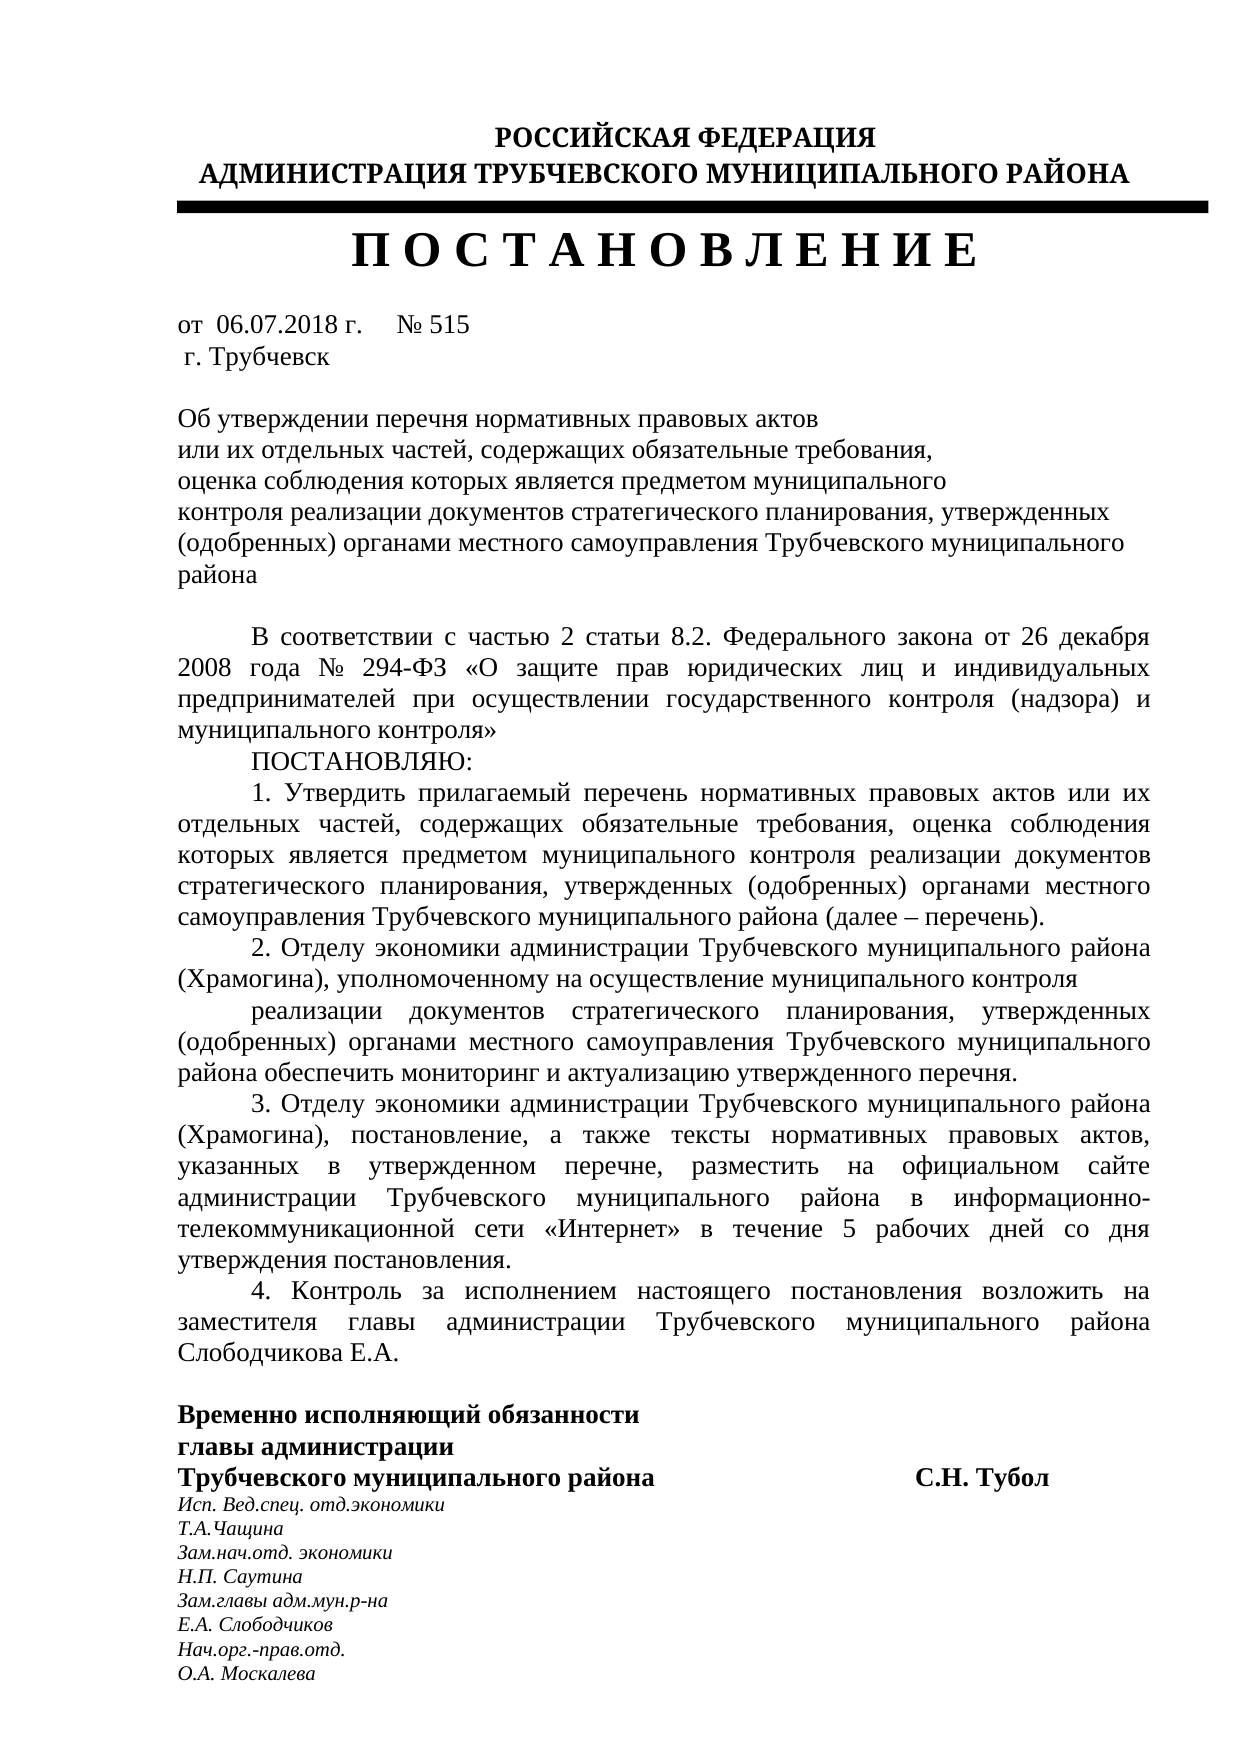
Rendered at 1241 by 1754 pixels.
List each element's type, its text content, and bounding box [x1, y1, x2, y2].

text П О С Т А Н О В Л Е Н И Е [177, 220, 1152, 277]
text Зам.нач.отд. экономики [177, 1540, 1152, 1564]
text Трубчевского муниципального района С.Н. Тубол [177, 1461, 1152, 1492]
text реализации документов стратегического планирования, утвержденных (одобренных) органами местного самоуправления Трубчевского муниципального района обеспечить мониторинг и актуализацию утвержденного перечня. [177, 994, 1152, 1087]
text РОССИЙСКАЯ ФЕДЕРАЦИЯ [177, 118, 1152, 155]
text г. Трубчевск [177, 340, 1152, 371]
text Т.А.Чащина [177, 1516, 1152, 1540]
text О.А. Москалева [177, 1661, 1152, 1684]
text Исп. Вед.спец. отд.экономики [177, 1492, 1152, 1516]
text от 06.07.2018 г. № 515 [177, 308, 1152, 340]
text Об утверждении перечня нормативных правовых актов [177, 402, 1152, 433]
text 3. Отделу экономики администрации Трубчевского муниципального района (Храмогина), постановление, а также тексты нормативных правовых актов, указанных в утвержденном перечне, разместить на официальном сайте администрации Трубчевского муниципального района в информационно-телекоммуникационной сети «Интернет» в течение 5 рабочих дней со дня утверждения постановления. [177, 1087, 1152, 1274]
text главы администрации [177, 1430, 1152, 1461]
text Временно исполняющий обязанности [177, 1399, 1152, 1430]
text 4. Контроль за исполнением настоящего постановления возложить на заместителя главы администрации Трубчевского муниципального района Слободчикова Е.А. [177, 1274, 1152, 1367]
text В соответствии с частью 2 статьи 8.2. Федерального закона от 26 декабря 2008 года № 294-ФЗ «О защите прав юридических лиц и индивидуальных предпринимателей при осуществлении государственного контроля (надзора) и муниципального контроля» [177, 620, 1152, 744]
text АДМИНИСТРАЦИЯ ТРУБЧЕВСКОГО МУНИЦИПАЛЬНОГО РАЙОНА [177, 155, 1152, 192]
text Н.П. Саутина [177, 1564, 1152, 1588]
text Нач.орг.-прав.отд. [177, 1636, 1152, 1661]
text или их отдельных частей, содержащих обязательные требования, [177, 433, 1152, 464]
text оценка соблюдения которых является предметом муниципального [177, 464, 1152, 495]
text Зам.главы адм.мун.р-на [177, 1588, 1152, 1612]
text 2. Отделу экономики администрации Трубчевского муниципального района (Храмогина), уполномоченному на осуществление муниципального контроля [177, 931, 1152, 994]
text ПОСТАНОВЛЯЮ: [177, 744, 1152, 776]
text 1. Утвердить прилагаемый перечень нормативных правовых актов или их отдельных частей, содержащих обязательные требования, оценка соблюдения которых является предметом муниципального контроля реализации документов стратегического планирования, утвержденных (одобренных) органами местного самоуправления Трубчевского муниципального района (далее – перечень). [177, 776, 1152, 931]
text Е.А. Слободчиков [177, 1612, 1152, 1636]
text контроля реализации документов стратегического планирования, утвержденных (одобренных) органами местного самоуправления Трубчевского муниципального района [177, 495, 1152, 589]
